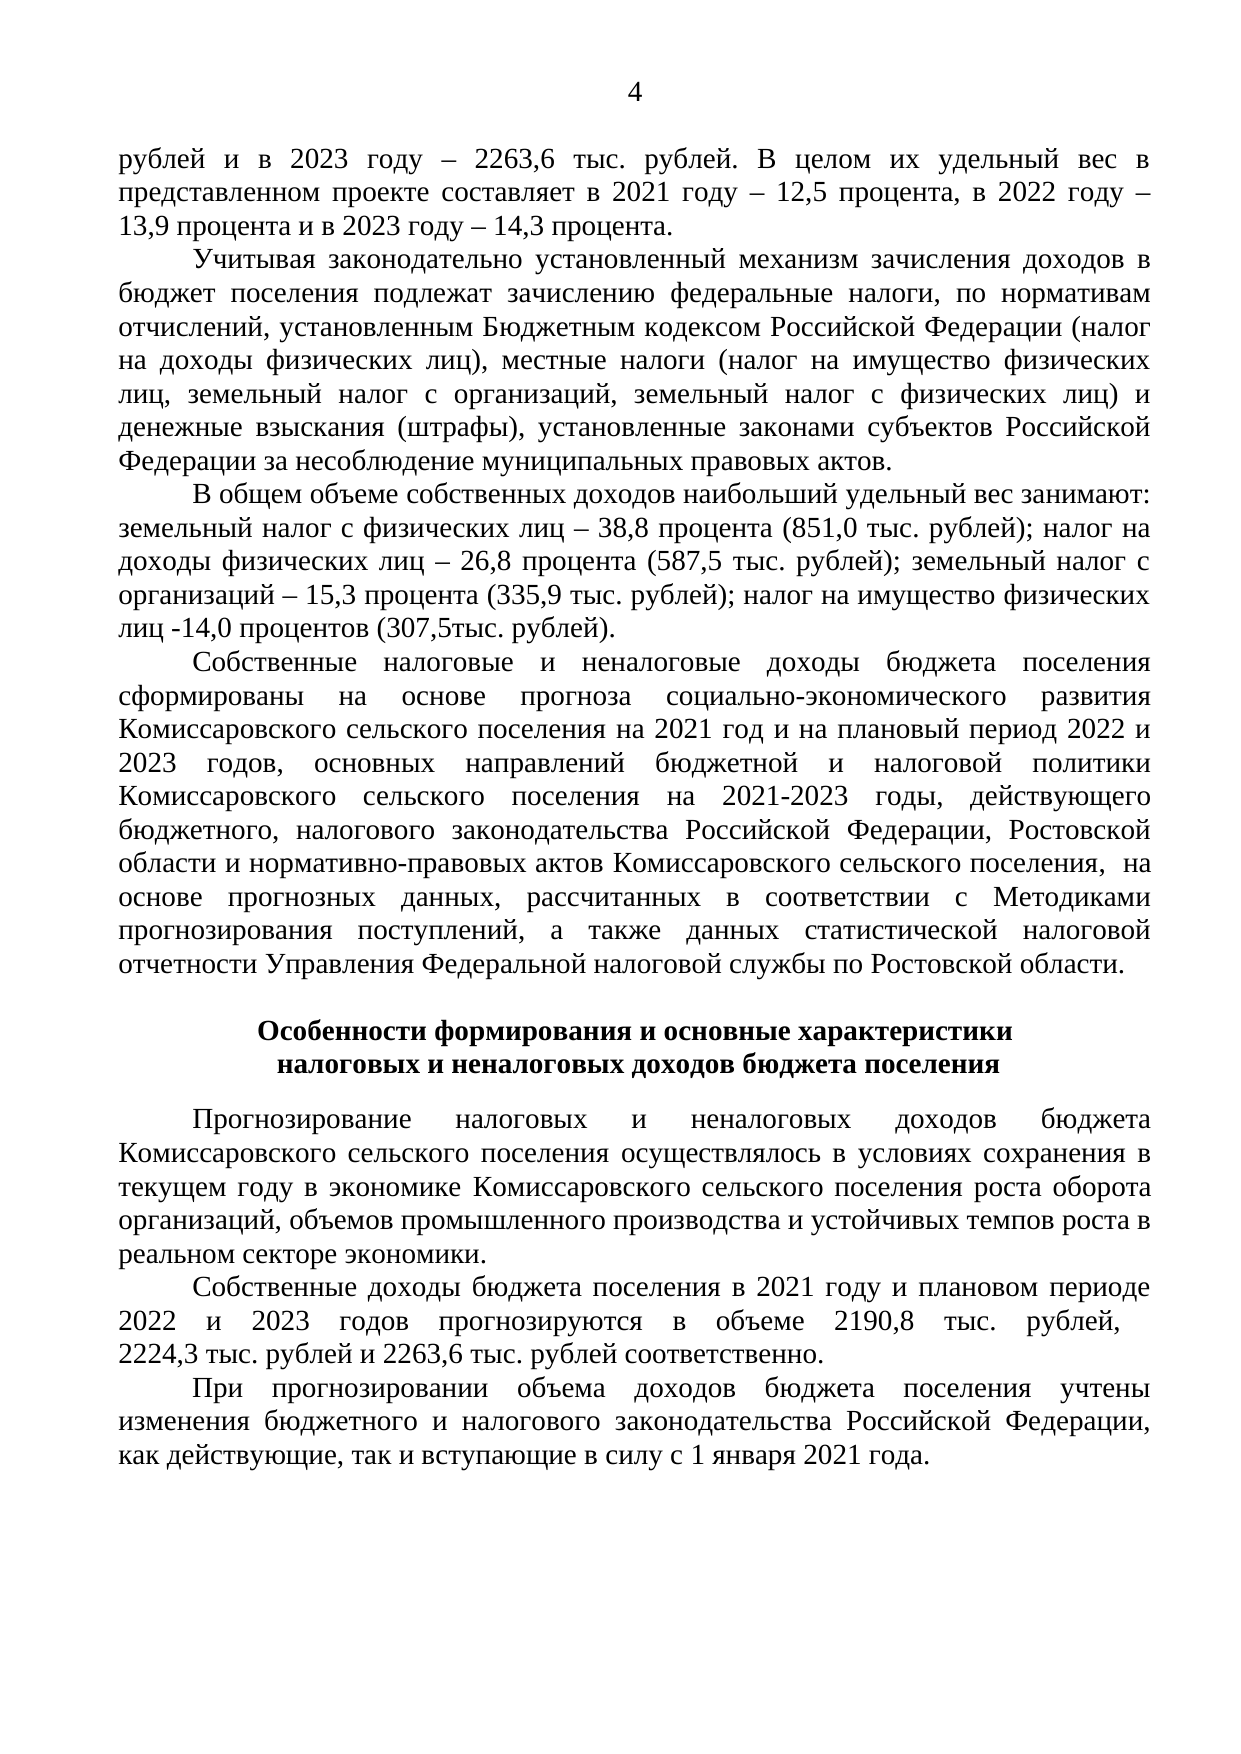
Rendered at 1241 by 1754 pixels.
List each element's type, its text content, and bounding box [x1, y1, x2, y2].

text Прогнозирование налоговых и неналоговых доходов бюджета Комиссаровского сельского поселения осуществлялось в условиях сохранения в текущем году в экономике Комиссаровского сельского поселения роста оборота организаций, объемов промышленного производства и устойчивых темпов роста в реальном секторе экономики. [118, 1102, 1152, 1269]
text При прогнозировании объема доходов бюджета поселения учтены изменения бюджетного и налогового законодательства Российской Федерации, как действующие, так и вступающие в силу с 1 января 2021 года. [118, 1370, 1152, 1471]
text Особенности формирования и основные характеристики [118, 1013, 1152, 1047]
text Собственные доходы бюджета поселения в 2021 году и плановом периоде 2022 и 2023 годов прогнозируются в объеме 2190,8 тыс. рублей, 2224,3 тыс. рублей и 2263,6 тыс. рублей соответственно. [118, 1269, 1152, 1370]
text Учитывая законодательно установленный механизм зачисления доходов в бюджет поселения подлежат зачислению федеральные налоги, по нормативам отчислений, установленным Бюджетным кодексом Российской Федерации (налог на доходы физических лиц), местные налоги (налог на имущество физических лиц, земельный налог с организаций, земельный налог с физических лиц) и денежные взыскания (штрафы), установленные законами субъектов Российской Федерации за несоблюдение муниципальных правовых актов. [118, 242, 1152, 476]
text В общем объеме собственных доходов наибольший удельный вес занимают: земельный налог с физических лиц – 38,8 процента (851,0 тыс. рублей); налог на доходы физических лиц – 26,8 процента (587,5 тыс. рублей); земельный налог с организаций – 15,3 процента (335,9 тыс. рублей); налог на имущество физических лиц -14,0 процентов (307,5тыс. рублей). [118, 476, 1152, 644]
text налоговых и неналоговых доходов бюджета поселения [118, 1047, 1152, 1080]
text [118, 141, 1152, 242]
text Собственные налоговые и неналоговые доходы бюджета поселения сформированы на основе прогноза социально-экономического развития Комиссаровского сельского поселения на 2021 год и на плановый период 2022 и 2023 годов, основных направлений бюджетной и налоговой политики Комиссаровского сельского поселения на 2021-2023 годы, действующего бюджетного, налогового законодательства Российской Федерации, Ростовской области и нормативно-правовых актов Комиссаровского сельского поселения, на основе прогнозных данных, рассчитанных в соответствии с Методиками прогнозирования поступлений, а также данных статистической налоговой отчетности Управления Федеральной налоговой службы по Ростовской области. [118, 644, 1152, 979]
